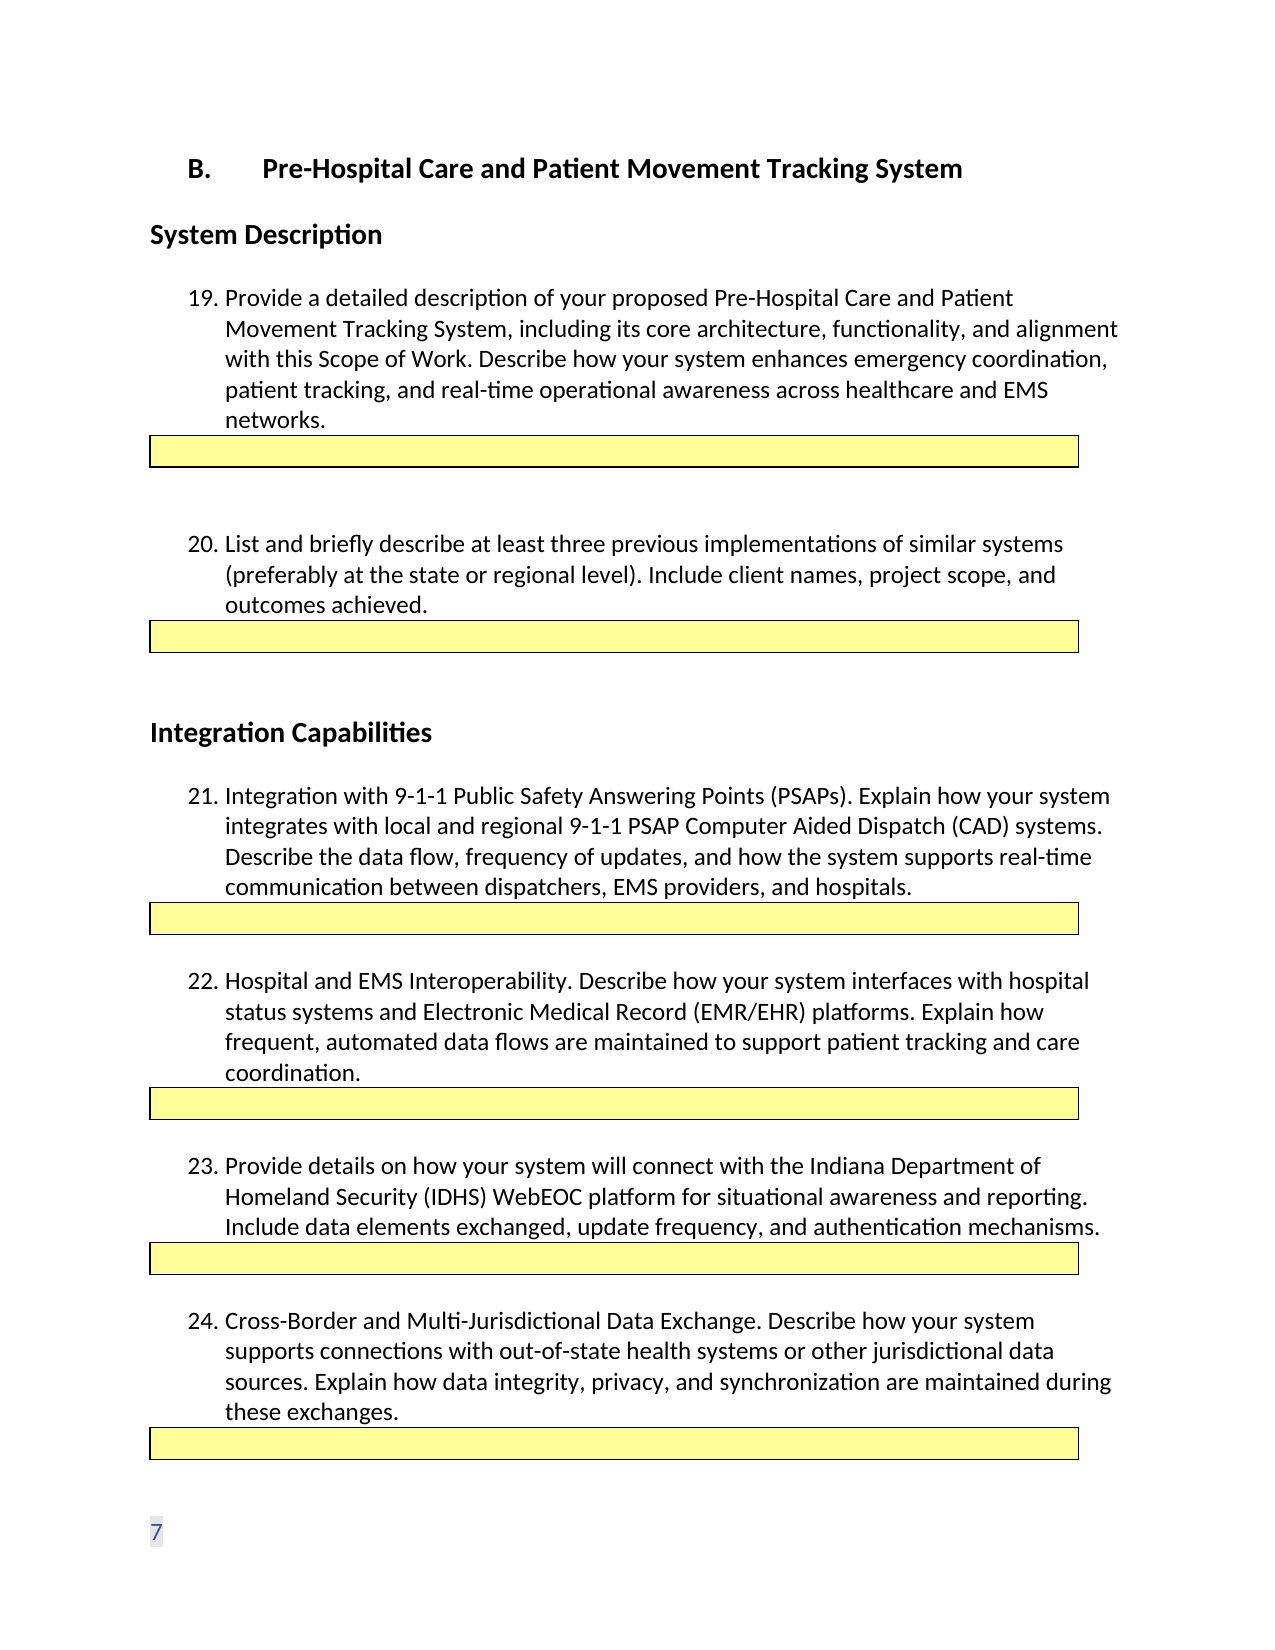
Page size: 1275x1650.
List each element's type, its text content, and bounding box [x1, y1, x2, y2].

list Pre-Hospital Care and Patient Movement Tracking System [187, 150, 1125, 186]
table_header [151, 1243, 1078, 1273]
table_header [151, 621, 1078, 652]
text Integration Capabilities [150, 714, 1125, 749]
table_header [151, 436, 1078, 466]
list Cross-Border and Multi-Jurisdictional Data Exchange. Describe how your system supports connections with out-of-state health systems or other jurisdictional data sources. Explain how data integrity, privacy, and synchronization are maintained during these exchanges. [187, 1305, 1125, 1427]
table_header [151, 1088, 1078, 1119]
text System Description [150, 216, 1125, 252]
list Integration with 9-1-1 Public Safety Answering Points (PSAPs). Explain how your system integrates with local and regional 9-1-1 PSAP Computer Aided Dispatch (CAD) systems. Describe the data flow, frequency of updates, and how the system supports real-time communication between dispatchers, EMS providers, and hospitals. [187, 780, 1125, 902]
table_header [151, 1428, 1078, 1459]
list Hospital and EMS Interoperability. Describe how your system interfaces with hospital status systems and Electronic Medical Record (EMR/EHR) platforms. Explain how frequent, automated data flows are maintained to support patient tracking and care coordination. [187, 965, 1125, 1087]
table_header [151, 903, 1078, 933]
list Provide a detailed description of your proposed Pre-Hospital Care and Patient Movement Tracking System, including its core architecture, functionality, and alignment with this Scope of Work. Describe how your system enhances emergency coordination, patient tracking, and real-time operational awareness across healthcare and EMS networks. [187, 282, 1125, 435]
list Provide details on how your system will connect with the Indiana Department of Homeland Security (IDHS) WebEOC platform for situational awareness and reporting. Include data elements exchanged, update frequency, and authentication mechanisms. [187, 1150, 1125, 1242]
list List and briefly describe at least three previous implementations of similar systems (preferably at the state or regional level). Include client names, project scope, and outcomes achieved. [187, 528, 1125, 620]
